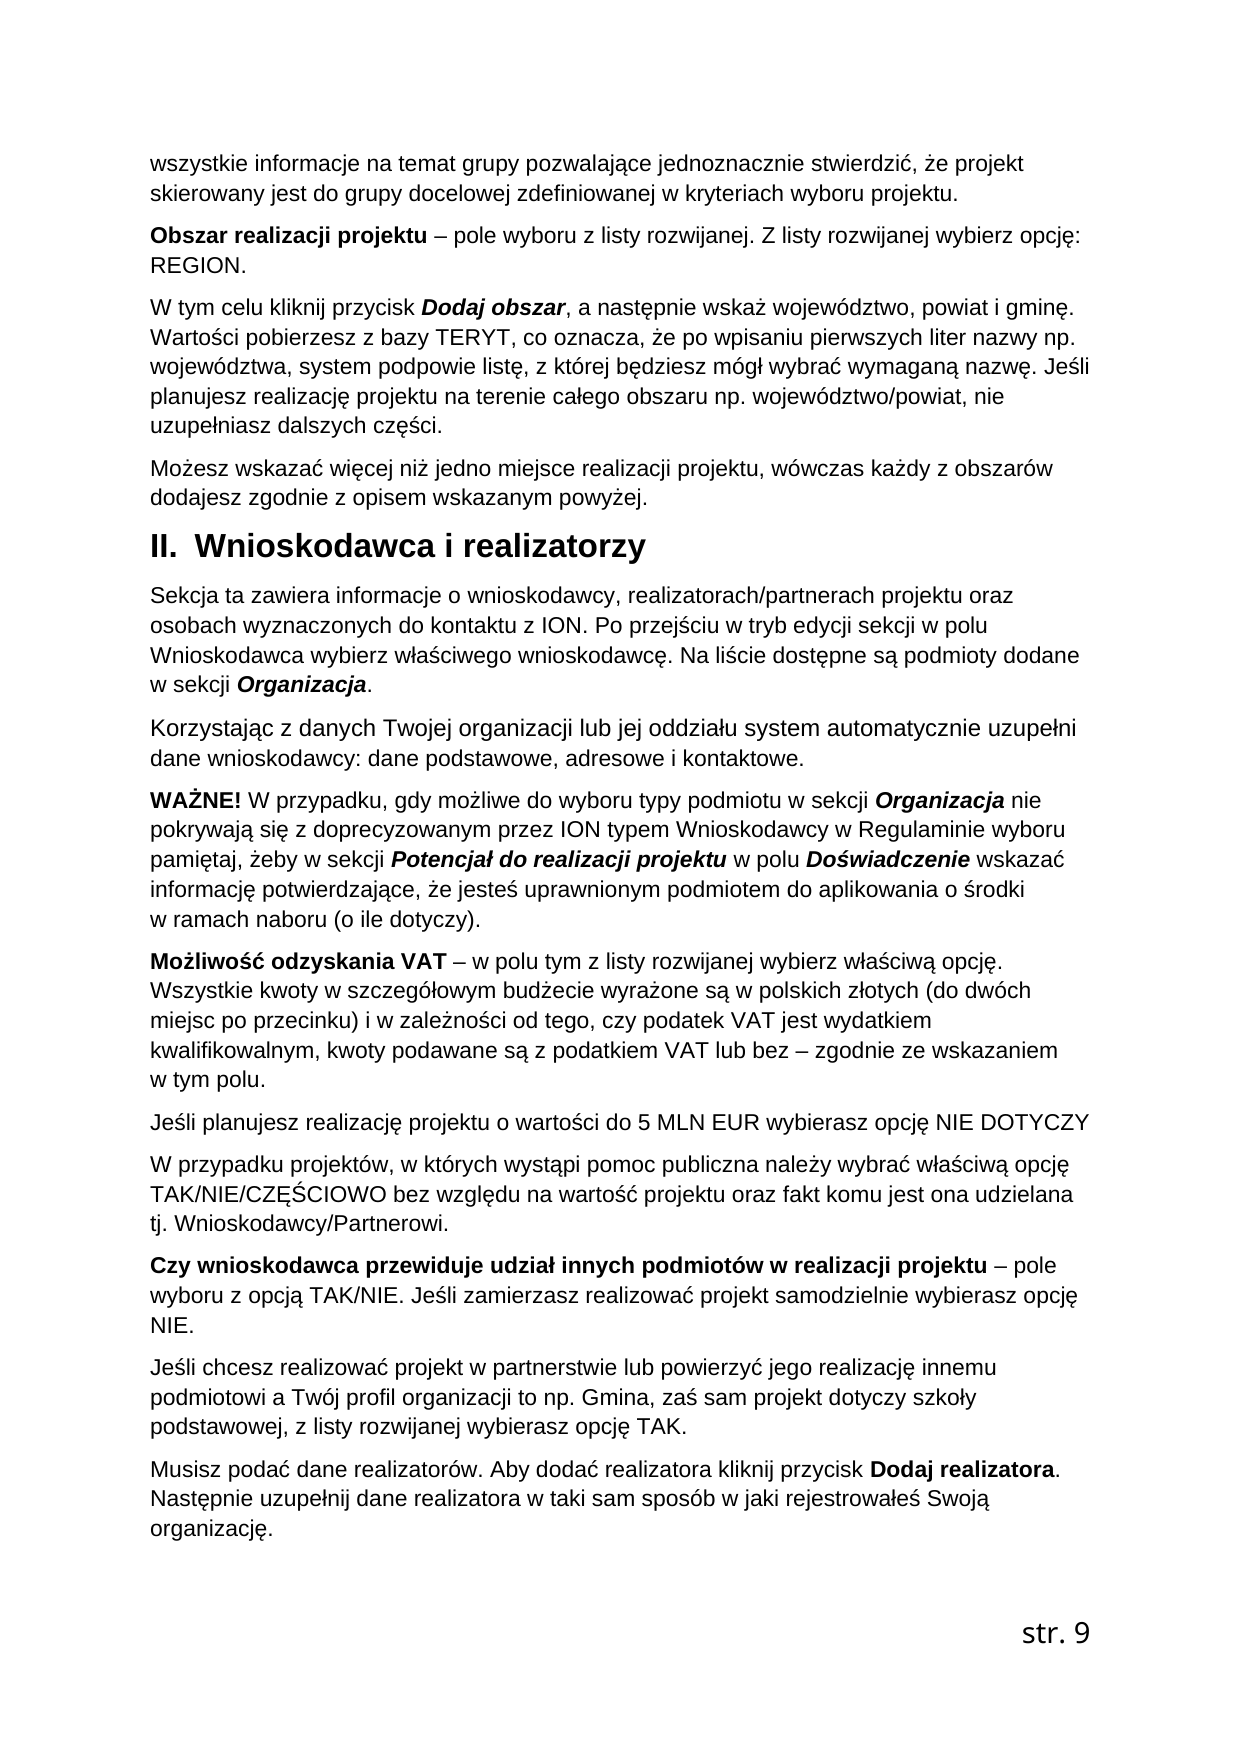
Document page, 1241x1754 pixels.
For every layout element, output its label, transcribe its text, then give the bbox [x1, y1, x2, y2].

text Możliwość odzyskania VAT – w polu tym z listy rozwijanej wybierz właściwą opcję. Wszystkie kwoty w szczegółowym budżecie wyrażone są w polskich złotych (do dwóch miejsc po przecinku) i w zależności od tego, czy podatek VAT jest wydatkiem kwalifikowalnym, kwoty podawane są z podatkiem VAT lub bez – zgodnie ze wskazaniem w tym polu. [150, 948, 1090, 1093]
subtitle Wnioskodawca i realizatorzy [150, 527, 1090, 565]
text W przypadku projektów, w których wystąpi pomoc publiczna należy wybrać właściwą opcję TAK/NIE/CZĘŚCIOWO bez względu na wartość projektu oraz fakt komu jest ona udzielana tj. Wnioskodawcy/Partnerowi. [150, 1151, 1090, 1237]
text W tym celu kliknij przycisk Dodaj obszar, a następnie wskaż województwo, powiat i gminę. Wartości pobierzesz z bazy TERYT, co oznacza, że po wpisaniu pierwszych liter nazwy np. województwa, system podpowie listę, z której będziesz mógł wybrać wymaganą nazwę. Jeśli planujesz realizację projektu na terenie całego obszaru np. województwo/powiat, nie uzupełniasz dalszych części. [150, 294, 1090, 439]
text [150, 150, 1090, 206]
text Czy wnioskodawca przewiduje udział innych podmiotów w realizacji projektu – pole wyboru z opcją TAK/NIE. Jeśli zamierzasz realizować projekt samodzielnie wybierasz opcję NIE. [150, 1252, 1090, 1338]
text Jeśli chcesz realizować projekt w partnerstwie lub powierzyć jego realizację innemu podmiotowi a Twój profil organizacji to np. Gmina, zaś sam projekt dotyczy szkoły podstawowej, z listy rozwijanej wybierasz opcję TAK. [150, 1354, 1090, 1440]
text Jeśli planujesz realizację projektu o wartości do 5 MLN EUR wybierasz opcję NIE DOTYCZY [150, 1109, 1090, 1135]
text WAŻNE! W przypadku, gdy możliwe do wyboru typy podmiotu w sekcji Organizacja nie pokrywają się z doprecyzowanym przez ION typem Wnioskodawcy w Regulaminie wyboru pamiętaj, żeby w sekcji Potencjał do realizacji projektu w polu Doświadczenie wskazać informację potwierdzające, że jesteś uprawnionym podmiotem do aplikowania o środki w ramach naboru (o ile dotyczy). [150, 787, 1090, 932]
text Musisz podać dane realizatorów. Aby dodać realizatora kliknij przycisk Dodaj realizatora. Następnie uzupełnij dane realizatora w taki sam sposób w jaki rejestrowałeś Swoją organizację. [150, 1456, 1090, 1541]
text Możesz wskazać więcej niż jedno miejsce realizacji projektu, wówczas każdy z obszarów dodajesz zgodnie z opisem wskazanym powyżej. [150, 455, 1090, 511]
text Sekcja ta zawiera informacje o wnioskodawcy, realizatorach/partnerach projektu oraz osobach wyznaczonych do kontaktu z ION. Po przejściu w tryb edycji sekcji w polu Wnioskodawca wybierz właściwego wnioskodawcę. Na liście dostępne są podmioty dodane w sekcji Organizacja. [150, 582, 1090, 698]
text Korzystając z danych Twojej organizacji lub jej oddziału system automatycznie uzupełni dane wnioskodawcy: dane podstawowe, adresowe i kontaktowe. [150, 714, 1090, 771]
text Obszar realizacji projektu – pole wyboru z listy rozwijanej. Z listy rozwijanej wybierz opcję: REGION. [150, 222, 1090, 278]
